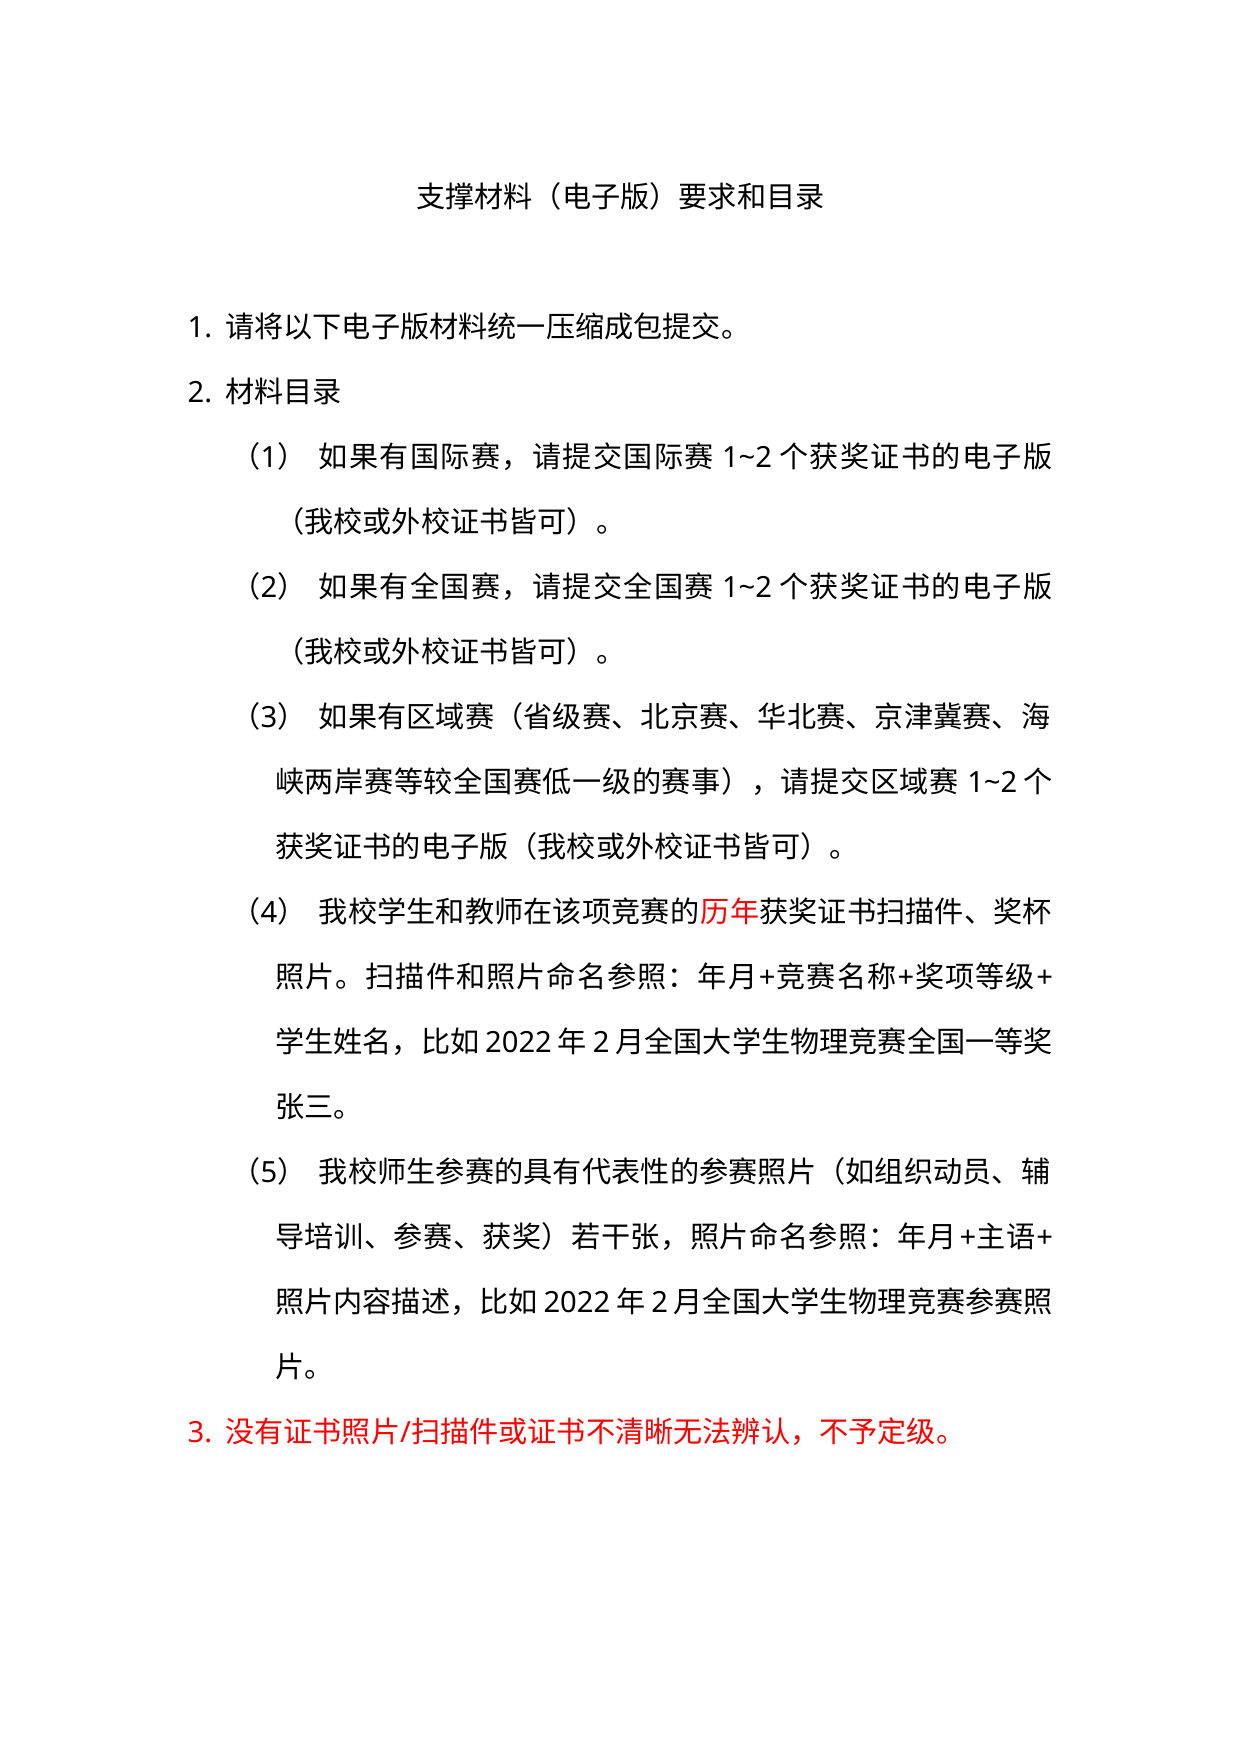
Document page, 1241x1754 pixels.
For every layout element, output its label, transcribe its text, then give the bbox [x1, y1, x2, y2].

list 请将以下电子版材料统一压缩成包提交。 [187, 292, 1053, 357]
list 我校师生参赛的具有代表性的参赛照片（如组织动员、辅导培训、参赛、获奖）若干张，照片命名参照：年月+主语+照片内容描述，比如2022年2月全国大学生物理竞赛参赛照片。 [231, 1137, 1053, 1397]
list 如果有全国赛，请提交全国赛1~2个获奖证书的电子版（我校或外校证书皆可）。 [231, 552, 1053, 682]
text 支撑材料（电子版）要求和目录 [187, 162, 1053, 227]
list 我校学生和教师在该项竞赛的历年获奖证书扫描件、奖杯照片。扫描件和照片命名参照：年月+竞赛名称+奖项等级+学生姓名，比如2022年2月全国大学生物理竞赛全国一等奖张三。 [231, 877, 1053, 1137]
list 没有证书照片/扫描件或证书不清晰无法辨认，不予定级。 [187, 1397, 1053, 1462]
list 材料目录 [187, 357, 1053, 422]
list 如果有区域赛（省级赛、北京赛、华北赛、京津冀赛、海峡两岸赛等较全国赛低一级的赛事），请提交区域赛1~2个获奖证书的电子版（我校或外校证书皆可）。 [231, 682, 1053, 877]
list 如果有国际赛，请提交国际赛1~2个获奖证书的电子版（我校或外校证书皆可）。 [231, 422, 1053, 552]
